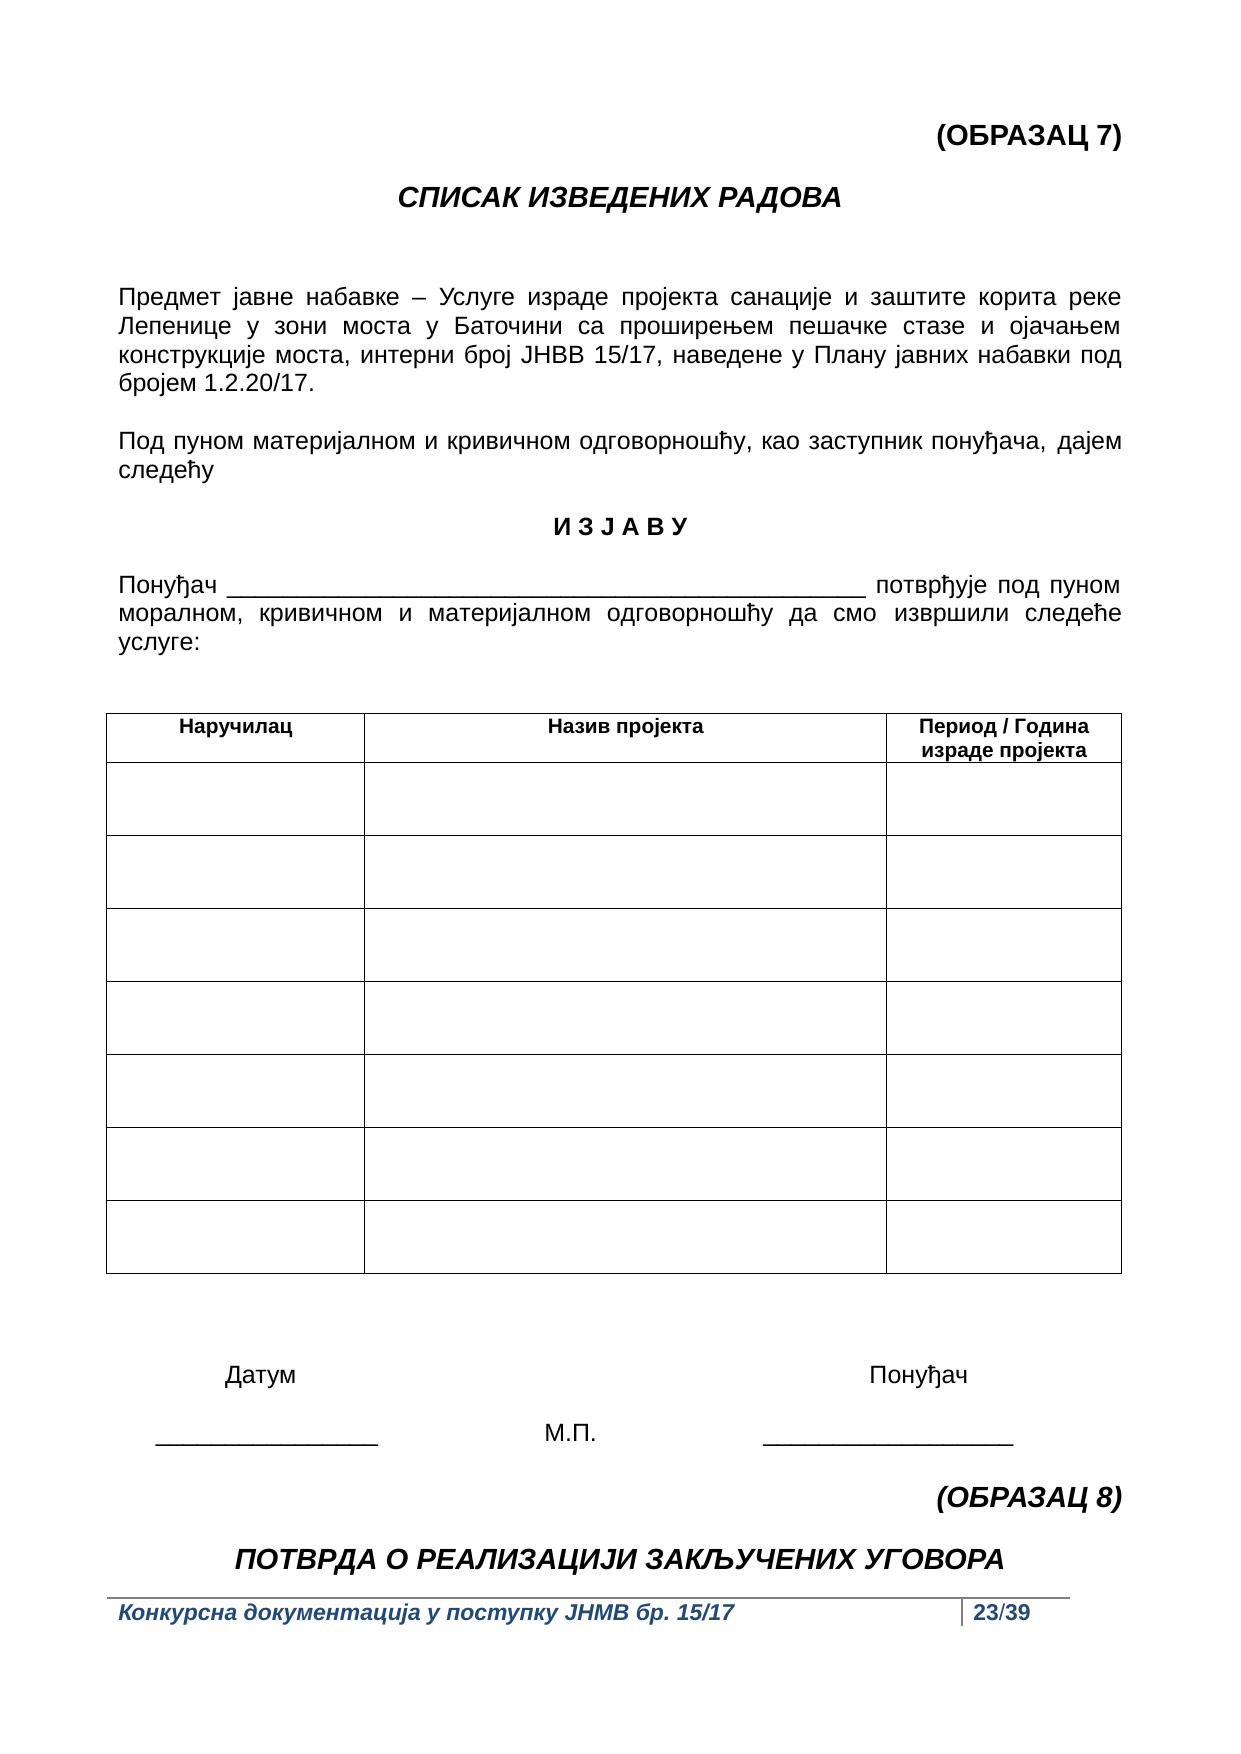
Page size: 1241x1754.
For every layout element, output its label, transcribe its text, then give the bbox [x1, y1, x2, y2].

text (ОБРАЗАЦ 8) [118, 1480, 1122, 1513]
table_cell [365, 1055, 886, 1127]
table_cell [107, 1055, 364, 1127]
table_cell [887, 982, 1121, 1054]
table_header Наручилац [107, 714, 364, 762]
table_cell [107, 909, 364, 981]
text Предмет јавне набавке – Услуге израде пројекта санације и заштите корита реке Лепенице у зони моста у Баточини са проширењем пешачке стазе и ојачањем конструкције моста, интерни број ЈНВВ 15/17, наведене у Плану јавних набавки под бројем 1.2.20/17. [118, 282, 1122, 397]
table_cell [887, 763, 1121, 835]
table_cell [365, 909, 886, 981]
table_cell [107, 1201, 364, 1273]
table_cell [107, 836, 364, 908]
table_cell [887, 836, 1121, 908]
table_cell [365, 836, 886, 908]
table_cell [365, 763, 886, 835]
table_cell [365, 1201, 886, 1273]
text Под пуном материјалном и кривичном одговорношћу, као заступник понуђача, дајем следећу [118, 426, 1122, 483]
table_header Назив пројекта [365, 714, 886, 762]
text ПОТВРДА О РЕАЛИЗАЦИЈИ ЗАКЉУЧЕНИХ УГОВОРА [118, 1542, 1122, 1576]
table_cell [107, 763, 364, 835]
text И З Ј А В У [118, 512, 1122, 541]
table_cell [365, 982, 886, 1054]
table_cell [887, 1201, 1121, 1273]
table_cell [887, 1055, 1121, 1127]
text Понуђач ______________________________________________ потврђује под пуном моралном, кривичном и материјалном одговорношћу да смо извршили следеће услуге: [118, 569, 1122, 656]
table_cell [107, 1128, 364, 1200]
text (ОБРАЗАЦ 7) [118, 118, 1122, 152]
table_cell [887, 909, 1121, 981]
table_cell [365, 1128, 886, 1200]
table_cell [887, 1128, 1121, 1200]
text СПИСАК ИЗВЕДЕНИХ РАДОВА [118, 180, 1122, 214]
table_cell [107, 982, 364, 1054]
text Датум Понуђач [156, 1360, 1122, 1389]
table_header Период / Година израде пројекта [887, 714, 1121, 762]
text ________________ М.П. __________________ [156, 1417, 1122, 1446]
